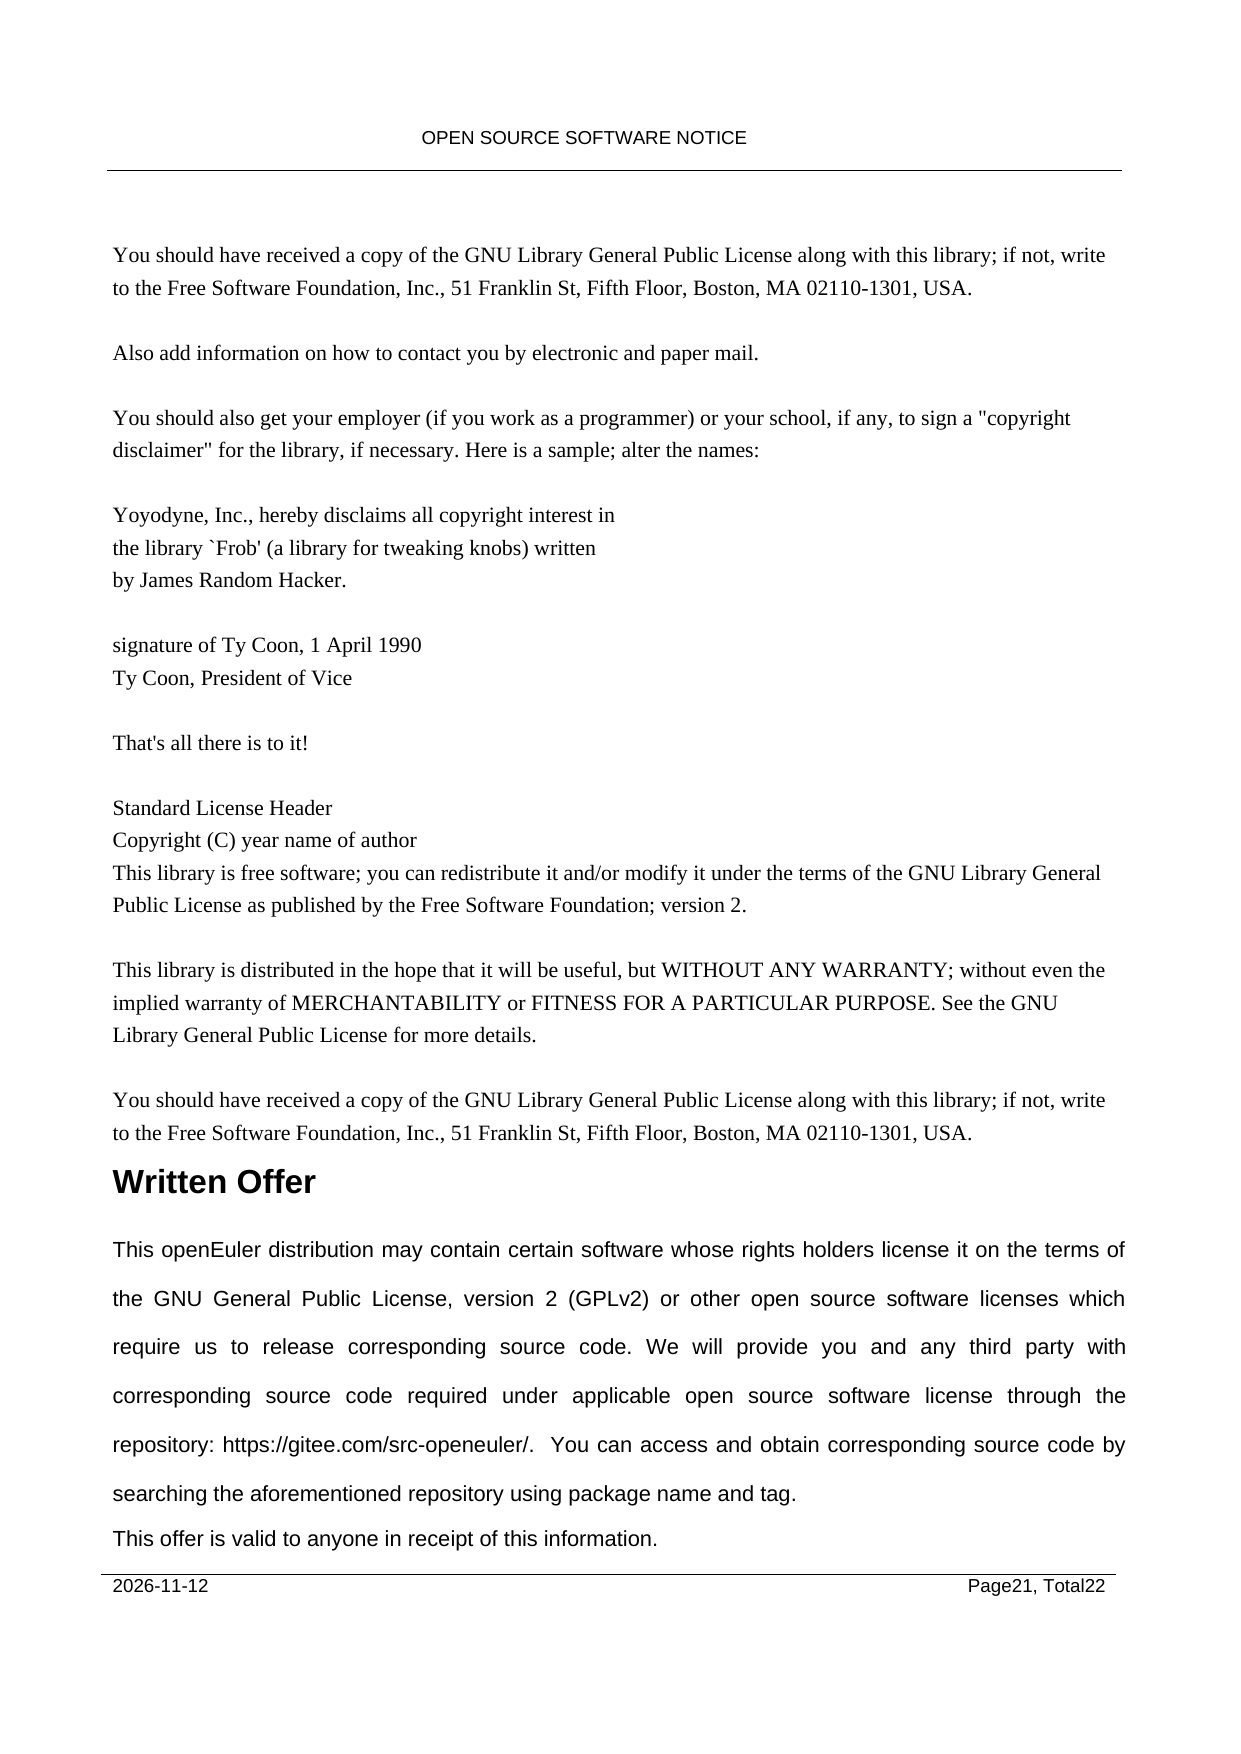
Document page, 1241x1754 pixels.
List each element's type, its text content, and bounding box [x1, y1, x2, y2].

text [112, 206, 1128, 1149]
text This offer is valid to anyone in receipt of this information. [112, 1522, 1128, 1554]
text This openEuler distribution may contain certain software whose rights holders license it on the terms of the GNU General Public License, version 2 (GPLv2) or other open source software licenses which require us to release corresponding source code. We will provide you and any third party with corresponding source code required under applicable open source software license through the repository: https://gitee.com/src-openeuler/. You can access and obtain corresponding source code by searching the aforementioned repository using package name and tag. [112, 1233, 1128, 1509]
text Written Offer [112, 1149, 1128, 1214]
